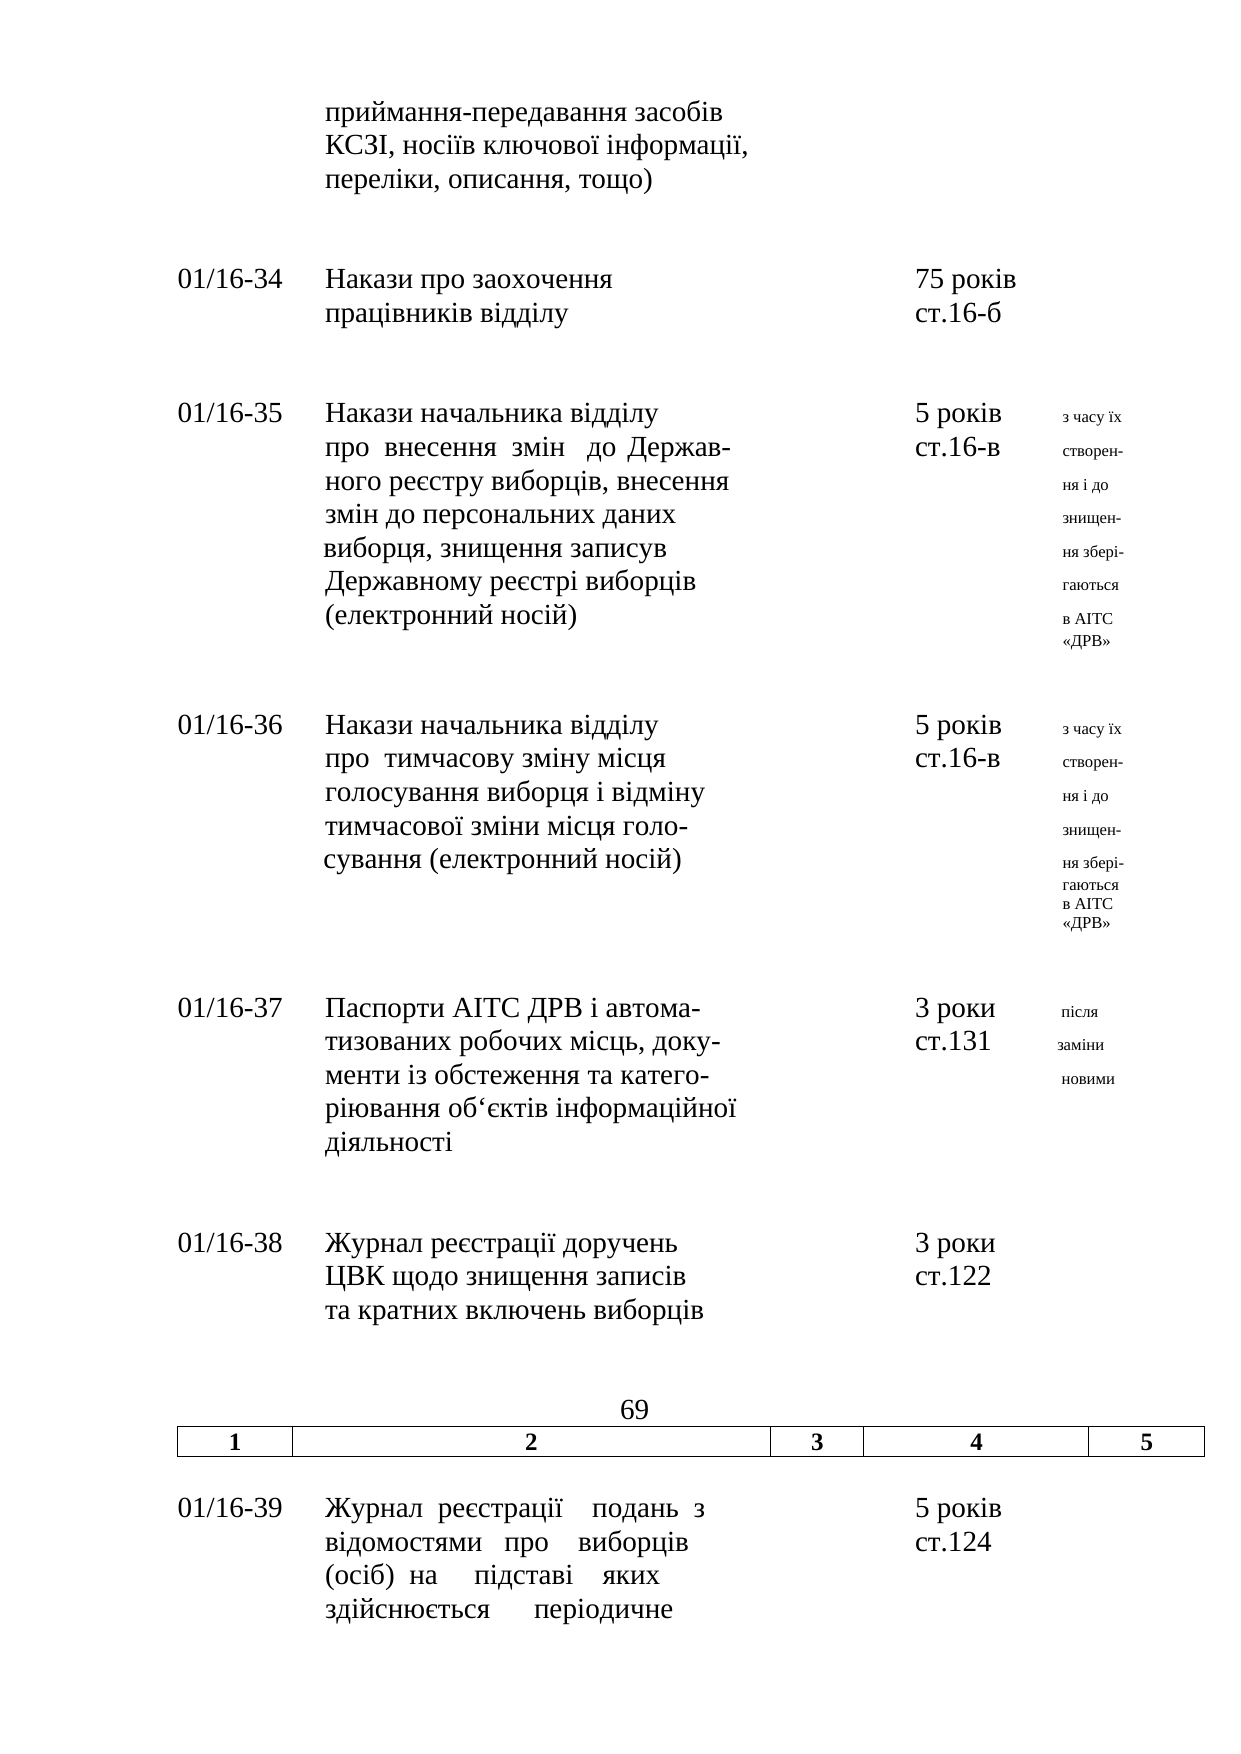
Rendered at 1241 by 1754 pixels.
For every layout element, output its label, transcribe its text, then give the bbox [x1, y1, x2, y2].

text тимчасової зміни місця голо- знищен- [177, 808, 1152, 841]
text (осіб) на підставі яких [177, 1557, 1152, 1591]
text Державному реєстрі виборців гаються [177, 563, 1152, 597]
text в АІТС [177, 894, 1152, 913]
text 01/16-38 Журнал реєстрації доручень 3 роки [177, 1225, 1152, 1258]
text 69 [177, 1392, 1152, 1426]
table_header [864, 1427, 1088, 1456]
text приймання-передавання засобів [177, 94, 1152, 127]
text 01/16-37 Паспорти АІТС ДРВ і автома- 3 роки після [177, 990, 1152, 1023]
text «ДРВ» [177, 913, 1152, 932]
text 01/16-34 Накази про заохочення 75 років [177, 261, 1152, 295]
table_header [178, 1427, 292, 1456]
text голосування виборця і відміну ня і до [177, 774, 1152, 808]
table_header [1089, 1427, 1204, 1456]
text діяльності [177, 1124, 1152, 1158]
text працівників відділу ст.16-б [177, 295, 1152, 328]
text здійснюється періодичне [177, 1591, 1152, 1624]
text ЦВК щодо знищення записів ст.122 [177, 1258, 1152, 1292]
text менти із обстеження та катего- новими [177, 1057, 1152, 1091]
text 01/16-36 Накази начальника відділу 5 років з часу їх [177, 707, 1152, 741]
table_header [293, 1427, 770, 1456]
text 01/16-39 Журнал реєстрації подань з 5 років [177, 1490, 1152, 1524]
text «ДРВ» [177, 630, 1152, 649]
text про тимчасову зміну місця ст.16-в створен- [177, 741, 1152, 774]
text та кратних включень виборців [177, 1292, 1152, 1325]
text змін до персональних даних знищен- [177, 496, 1152, 530]
text відомостями про виборців ст.124 [177, 1524, 1152, 1557]
text ного реєстру виборців, внесення ня і до [177, 463, 1152, 496]
text про внесення змін до Держав- ст.16-в створен- [177, 429, 1152, 463]
text КСЗІ, носіїв ключової інформації, [177, 127, 1152, 161]
text тизованих робочих місць, доку- ст.131 заміни [177, 1023, 1152, 1057]
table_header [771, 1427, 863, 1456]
text виборця, знищення записув ня збері- [177, 530, 1152, 563]
text 01/16-35 Накази начальника відділу 5 років з часу їх [177, 396, 1152, 429]
text переліки, описання, тощо) [177, 161, 1152, 194]
text сування (електронний носій) ня збері- [177, 841, 1152, 875]
text ріювання об‘єктів інформаційної [177, 1091, 1152, 1124]
text (електронний носій) в АІТС [177, 597, 1152, 630]
text гаються [177, 875, 1152, 894]
